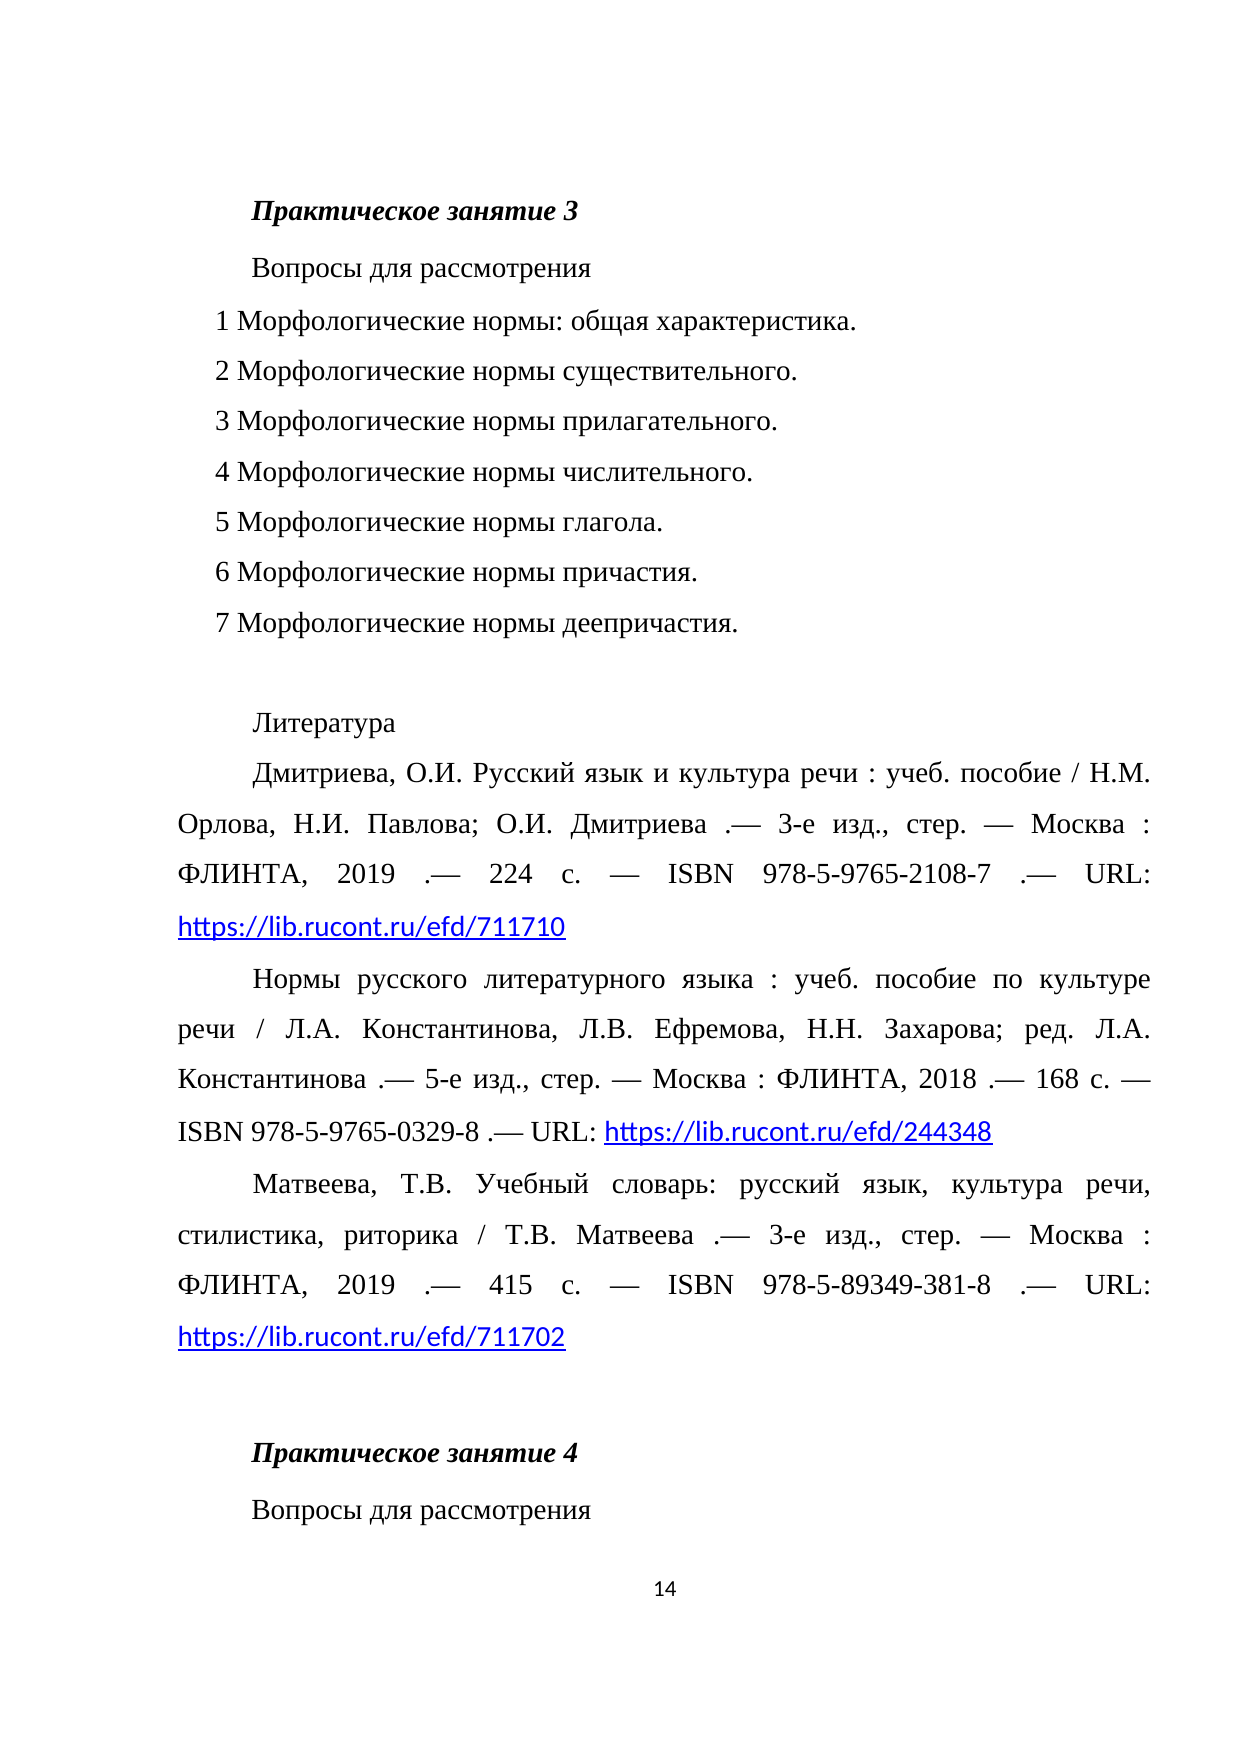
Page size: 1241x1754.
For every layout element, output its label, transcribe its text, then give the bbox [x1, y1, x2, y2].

text 7 Морфологические нормы деепричастия. [215, 605, 1152, 638]
text 4 Морфологические нормы числительного. [215, 454, 1152, 487]
text 3 Морфологические нормы прилагательного. [215, 403, 1152, 437]
text 5 Морфологические нормы глагола. [215, 504, 1152, 538]
text Нормы русского литературного языка : учеб. пособие по культуре речи / Л.А. Константинова, Л.В. Ефремова, Н.Н. Захарова; ред. Л.А. Константинова .— 5-е изд., стер. — Москва : ФЛИНТА, 2018 .— 168 с. — ISBN 978-5-9765-0329-8 .— URL: https://lib.rucont.ru/efd/244348 [177, 961, 1152, 1149]
subtitle Практическое занятие 3 [177, 193, 1152, 227]
text 6 Морфологические нормы причастия. [215, 554, 1152, 588]
text Литература [177, 705, 1152, 739]
text 2 Морфологические нормы существительного. [215, 353, 1152, 387]
text Вопросы для рассмотрения [177, 1492, 1152, 1525]
subtitle Практическое занятие 4 [177, 1435, 1152, 1469]
text 1 Морфологические нормы: общая характеристика. [215, 303, 1152, 336]
text Матвеева, Т.В. Учебный словарь: русский язык, культура речи, стилистика, риторика / Т.В. Матвеева .— 3-е изд., стер. — Москва : ФЛИНТА, 2019 .— 415 с. — ISBN 978-5-89349-381-8 .— URL: https://lib.rucont.ru/efd/711702 [177, 1166, 1152, 1354]
text Вопросы для рассмотрения [177, 250, 1152, 283]
text Дмитриева, О.И. Русский язык и культура речи : учеб. пособие / Н.М. Орлова, Н.И. Павлова; О.И. Дмитриева .— 3-е изд., стер. — Москва : ФЛИНТА, 2019 .— 224 с. — ISBN 978-5-9765-2108-7 .— URL: https://lib.rucont.ru/efd/711710 [177, 756, 1152, 943]
